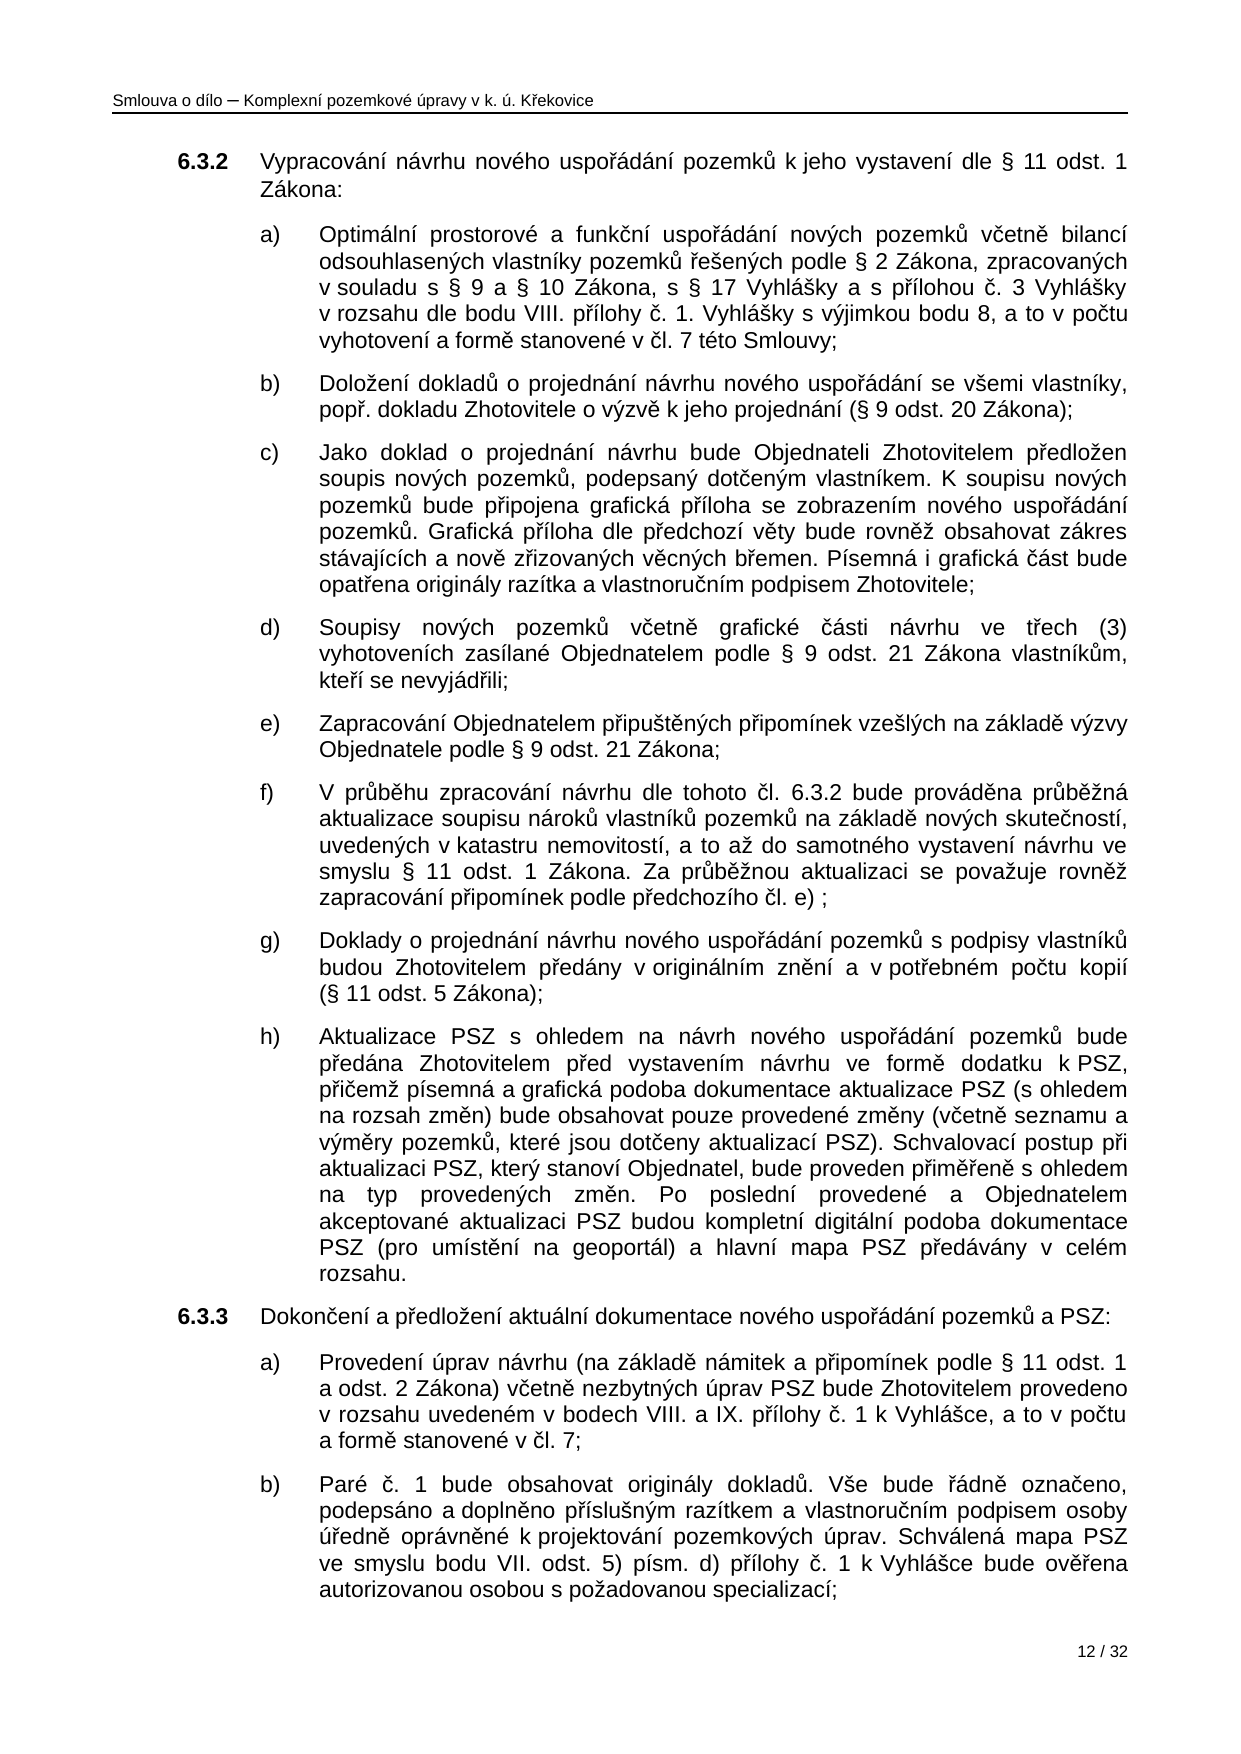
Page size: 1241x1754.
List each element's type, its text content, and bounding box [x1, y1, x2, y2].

list V průběhu zpracování návrhu dle tohoto čl. 6.3.2 bude prováděna průběžná aktualizace soupisu nároků vlastníků pozemků na základě nových skutečností, uvedených v katastru nemovitostí, a to až do samotného vystavení návrhu ve smyslu § 11 odst. 1 Zákona. Za průběžnou aktualizaci se považuje rovněž zapracování připomínek podle předchozího čl. e) ; [260, 779, 1128, 911]
text Vypracování návrhu nového uspořádání pozemků k jeho vystavení dle § 11 odst. 1 Zákona: [177, 148, 1128, 202]
list Provedení úprav návrhu (na základě námitek a připomínek podle § 11 odst. 1 a odst. 2 Zákona) včetně nezbytných úprav PSZ bude Zhotovitelem provedeno v rozsahu uvedeném v bodech VIII. a IX. přílohy č. 1 k Vyhlášce, a to v počtu a formě stanovené v čl. 7; [260, 1348, 1128, 1454]
list Optimální prostorové a funkční uspořádání nových pozemků včetně bilancí odsouhlasených vlastníky pozemků řešených podle § 2 Zákona, zpracovaných v souladu s § 9 a § 10 Zákona, s § 17 Vyhlášky a s přílohou č. 3 Vyhlášky v rozsahu dle bodu VIII. přílohy č. 1. Vyhlášky s výjimkou bodu 8, a to v počtu vyhotovení a formě stanovené v čl. 7 této Smlouvy; [260, 221, 1128, 353]
list Jako doklad o projednání návrhu bude Objednateli Zhotovitelem předložen soupis nových pozemků, podepsaný dotčeným vlastníkem. K soupisu nových pozemků bude připojena grafická příloha se zobrazením nového uspořádání pozemků. Grafická příloha dle předchozí věty bude rovněž obsahovat zákres stávajících a nově zřizovaných věcných břemen. Písemná i grafická část bude opatřena originály razítka a vlastnoručním podpisem Zhotovitele; [260, 439, 1128, 597]
list Aktualizace PSZ s ohledem na návrh nového uspořádání pozemků bude předána Zhotovitelem před vystavením návrhu ve formě dodatku k PSZ, přičemž písemná a grafická podoba dokumentace aktualizace PSZ (s ohledem na rozsah změn) bude obsahovat pouze provedené změny (včetně seznamu a výměry pozemků, které jsou dotčeny aktualizací PSZ). Schvalovací postup při aktualizaci PSZ, který stanoví Objednatel, bude proveden přiměřeně s ohledem na typ provedených změn. Po poslední provedené a Objednatelem akceptované aktualizaci PSZ budou kompletní digitální podoba dokumentace PSZ (pro umístění na geoportál) a hlavní mapa PSZ předávány v celém rozsahu. [260, 1023, 1128, 1287]
text Dokončení a předložení aktuální dokumentace nového uspořádání pozemků a PSZ: [177, 1303, 1128, 1330]
list Zapracování Objednatelem připuštěných připomínek vzešlých na základě výzvy Objednatele podle § 9 odst. 21 Zákona; [260, 709, 1128, 762]
list Doložení dokladů o projednání návrhu nového uspořádání se všemi vlastníky, popř. dokladu Zhotovitele o výzvě k jeho projednání (§ 9 odst. 20 Zákona); [260, 370, 1128, 422]
list Soupisy nových pozemků včetně grafické části návrhu ve třech (3) vyhotoveních zasílané Objednatelem podle § 9 odst. 21 Zákona vlastníkům, kteří se nevyjádřili; [260, 614, 1128, 693]
list Doklady o projednání návrhu nového uspořádání pozemků s podpisy vlastníků budou Zhotovitelem předány v originálním znění a v potřebném počtu kopií (§ 11 odst. 5 Zákona); [260, 927, 1128, 1006]
list Paré č. 1 bude obsahovat originály dokladů. Vše bude řádně označeno, podepsáno a doplněno příslušným razítkem a vlastnoručním podpisem osoby úředně oprávněné k projektování pozemkových úprav. Schválená mapa PSZ ve smyslu bodu VII. odst. 5) písm. d) přílohy č. 1 k Vyhlášce bude ověřena autorizovanou osobou s požadovanou specializací; [260, 1471, 1128, 1602]
